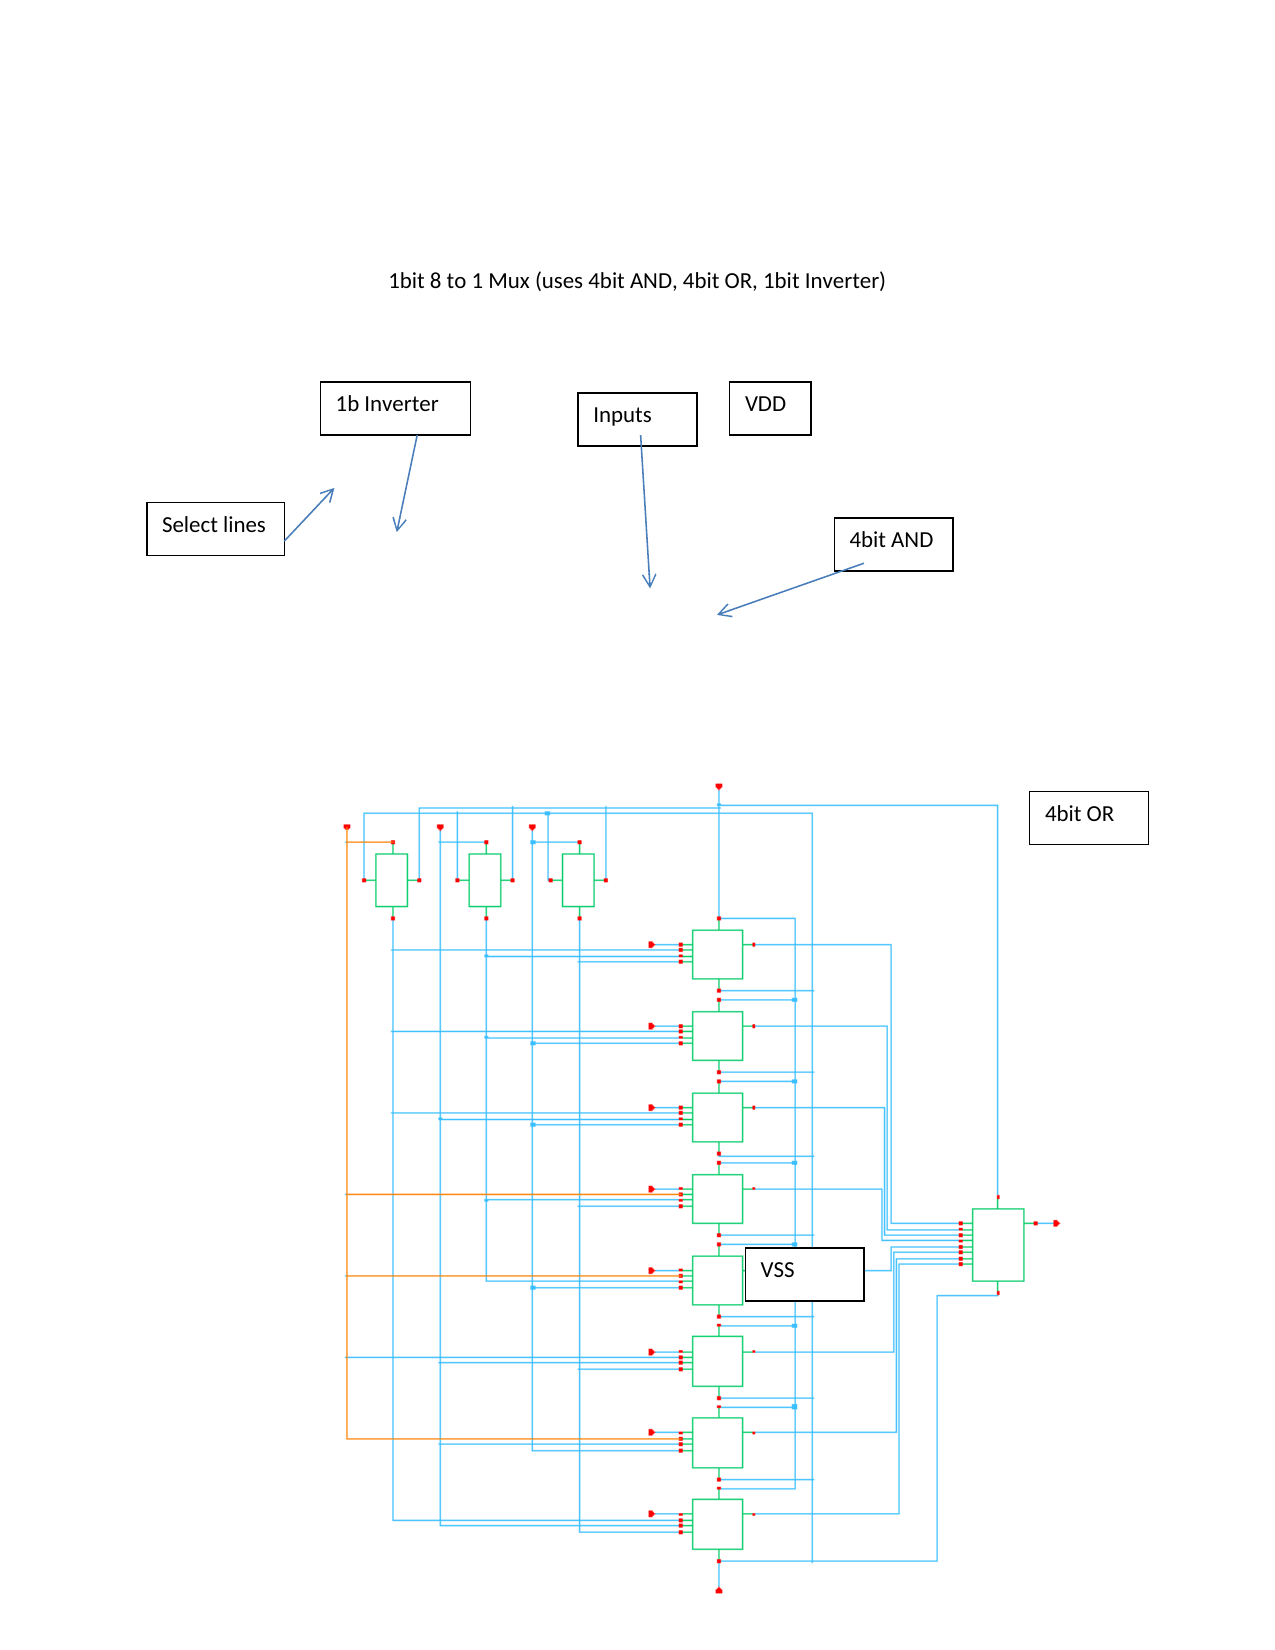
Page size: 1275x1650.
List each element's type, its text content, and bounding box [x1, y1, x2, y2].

picture [265, 726, 1093, 1649]
text 1bit 8 to 1 Mux (uses 4bit AND, 4bit OR, 1bit Inverter) [150, 266, 1125, 294]
